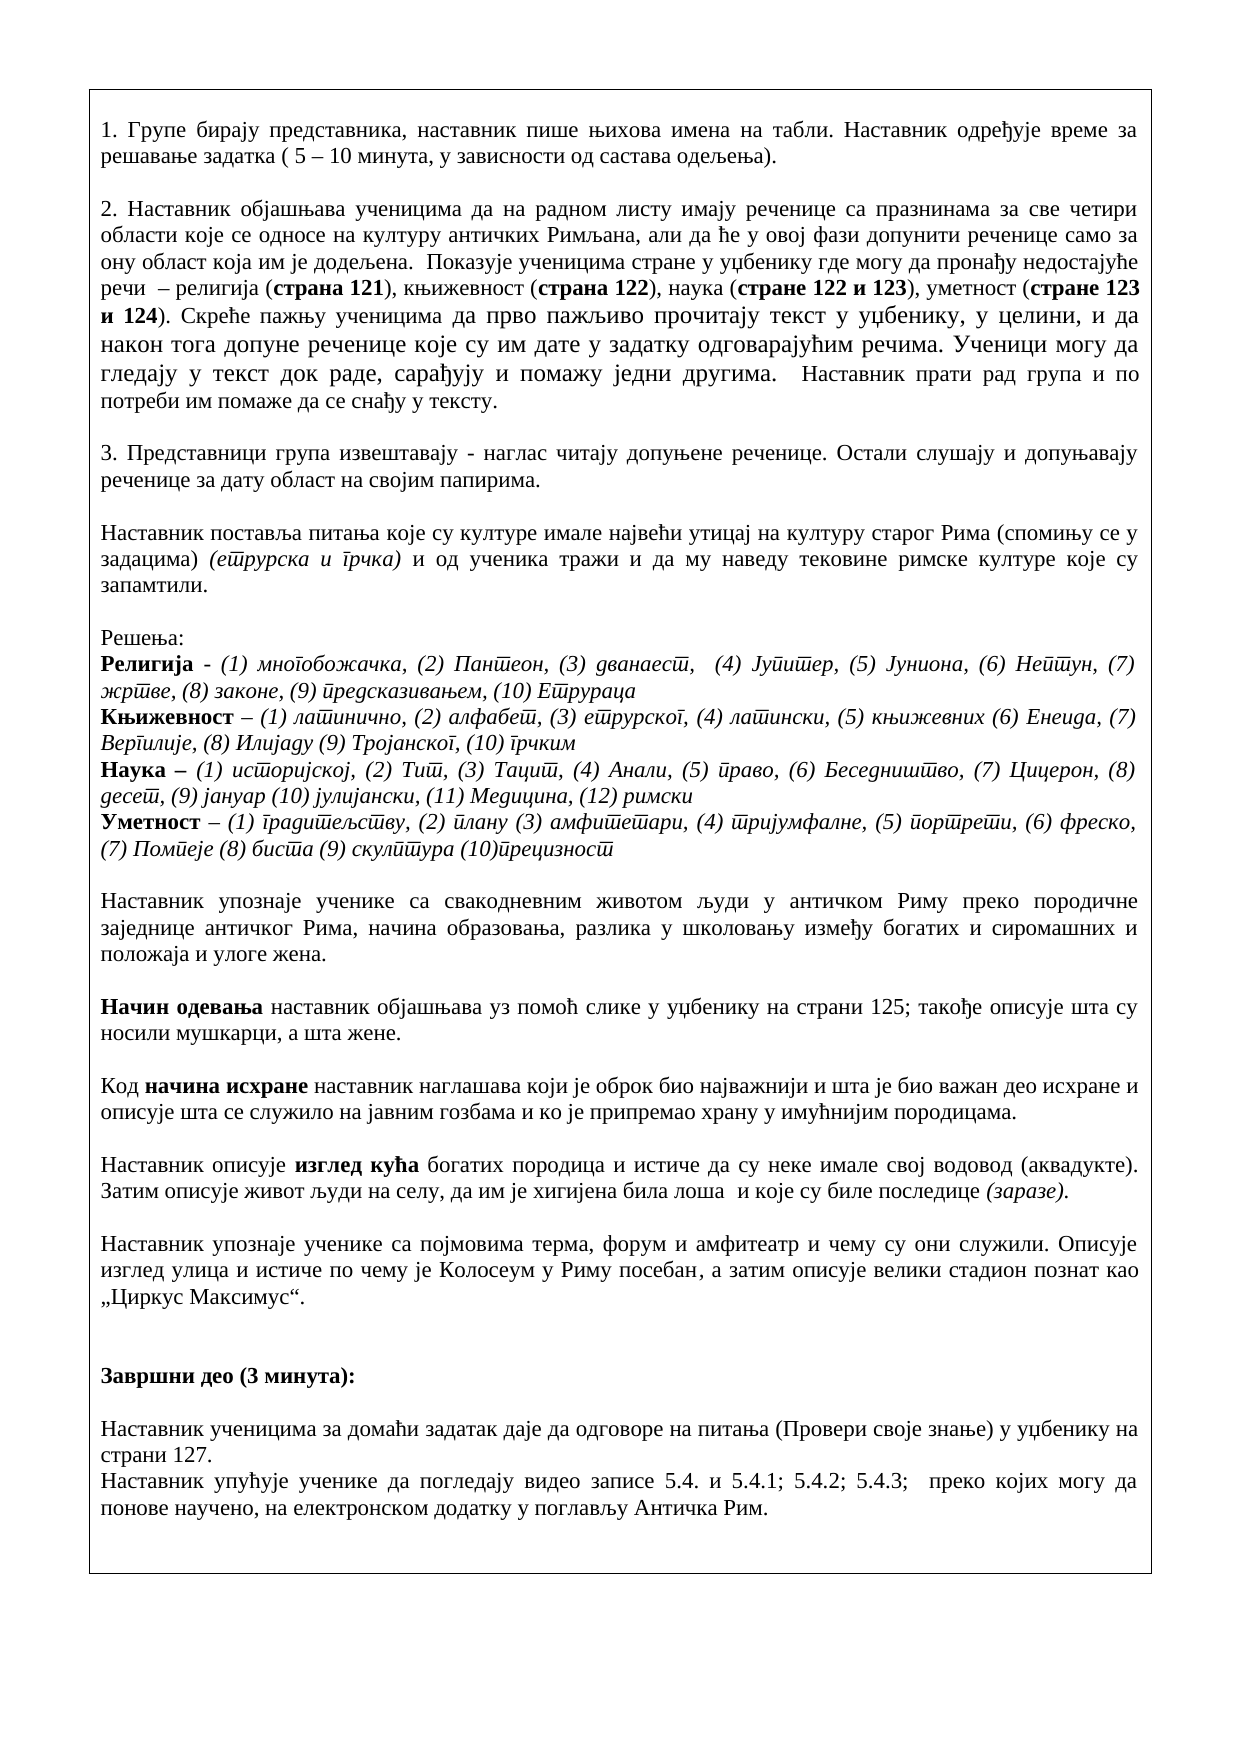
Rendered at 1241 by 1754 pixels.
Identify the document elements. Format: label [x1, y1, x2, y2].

table_cell [90, 90, 1151, 1573]
